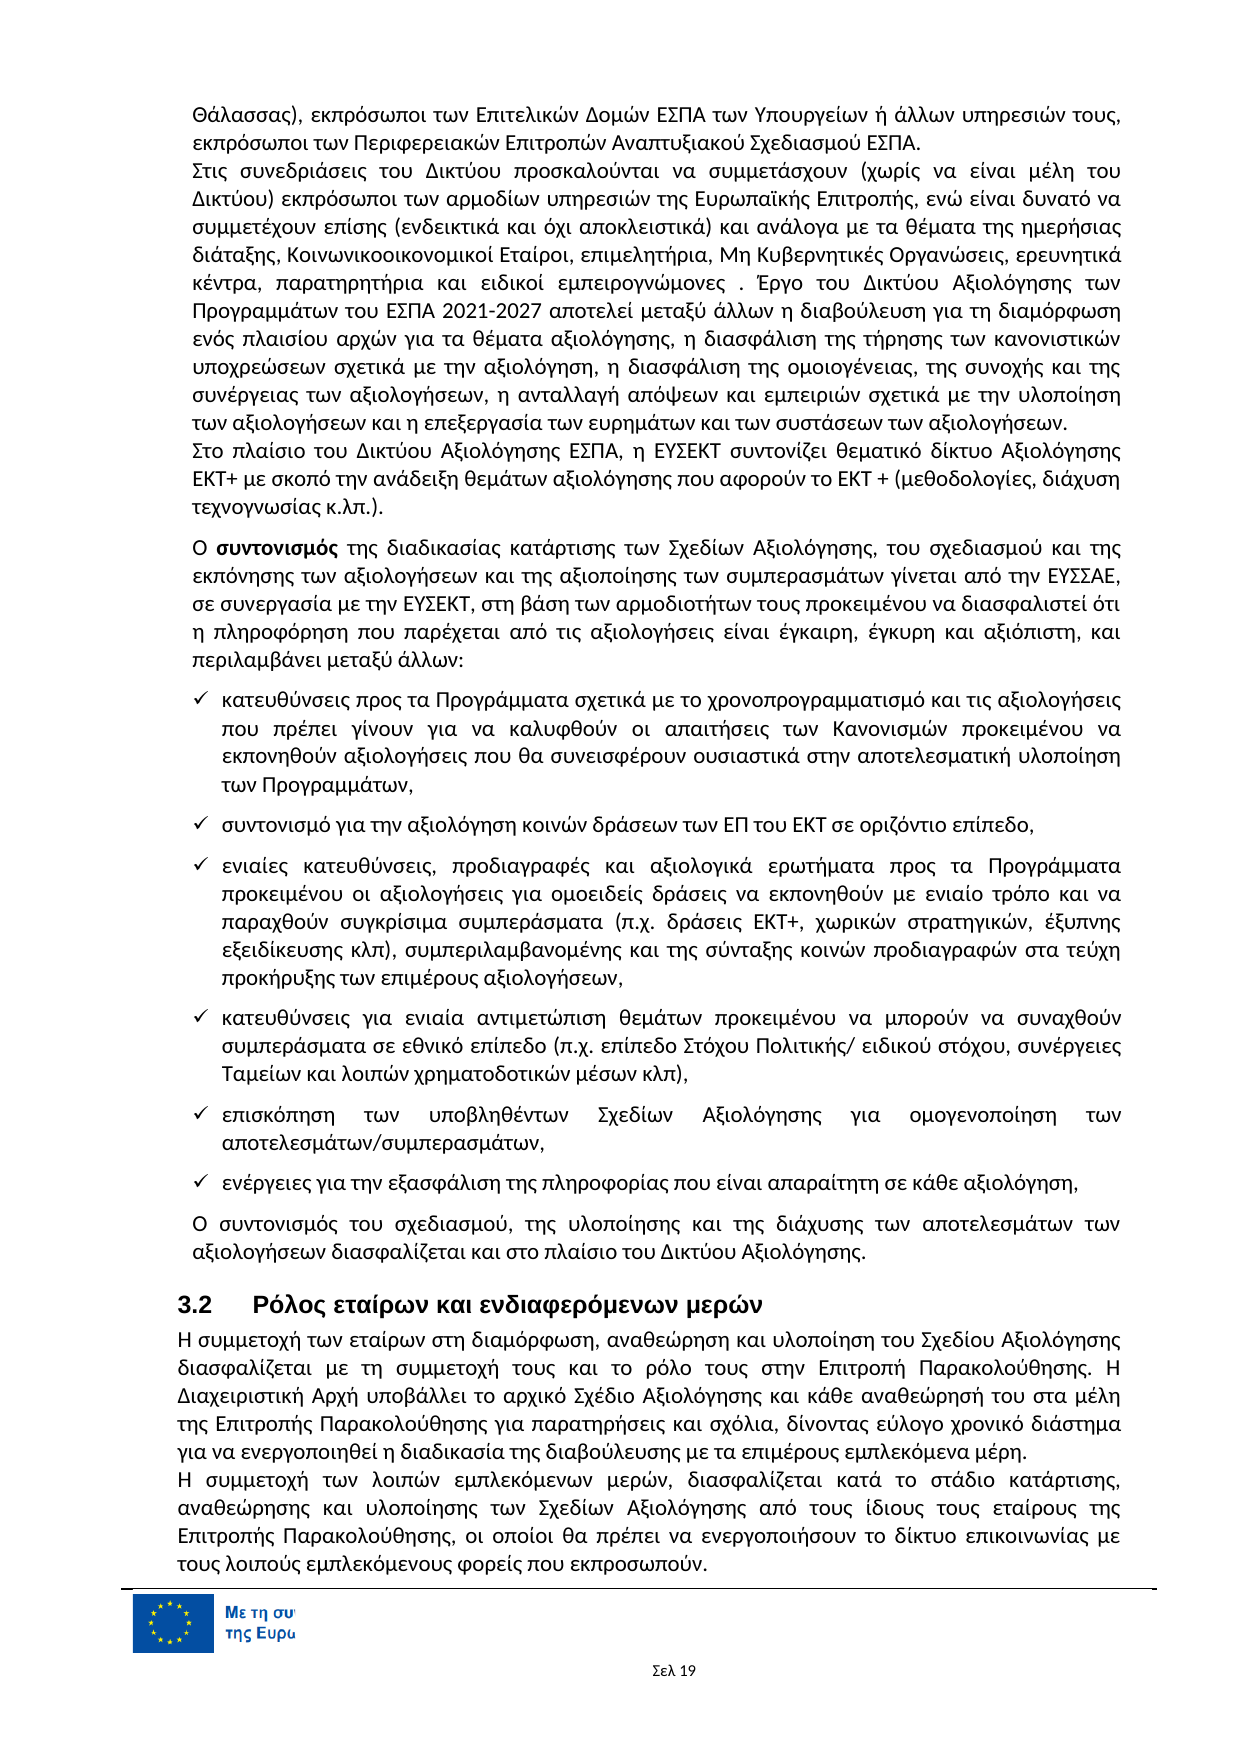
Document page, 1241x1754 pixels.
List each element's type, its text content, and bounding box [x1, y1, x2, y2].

list κατευθύνσεις για ενιαία αντιμετώπιση θεμάτων προκειμένου να μπορούν να συναχθούν συμπεράσματα σε εθνικό επίπεδο (π.χ. επίπεδο Στόχου Πολιτικής/ ειδικού στόχου, συνέργειες Ταμείων και λοιπών χρηματοδοτικών μέσων κλπ), [192, 1003, 1122, 1087]
list κατευθύνσεις προς τα Προγράμματα σχετικά με το χρονοπρογραμματισμό και τις αξιολογήσεις που πρέπει γίνουν για να καλυφθούν οι απαιτήσεις των Κανονισμών προκειμένου να εκπονηθούν αξιολογήσεις που θα συνεισφέρουν ουσιαστικά στην αποτελεσματική υλοποίηση των Προγραμμάτων, [192, 686, 1122, 798]
text Ο συντονισμός της διαδικασίας κατάρτισης των Σχεδίων Αξιολόγησης, του σχεδιασμού και της εκπόνησης των αξιολογήσεων και της αξιοποίησης των συμπερασμάτων γίνεται από την ΕΥΣΣΑΕ, σε συνεργασία με την ΕΥΣΕΚΤ, στη βάση των αρμοδιοτήτων τους προκειμένου να διασφαλιστεί ότι η πληροφόρηση που παρέχεται από τις αξιολογήσεις είναι έγκαιρη, έγκυρη και αξιόπιστη, και περιλαμβάνει μεταξύ άλλων: [192, 533, 1122, 673]
picture [132, 1589, 296, 1660]
list συντονισμό για την αξιολόγηση κοινών δράσεων των ΕΠ του ΕΚΤ σε οριζόντιο επίπεδο, [192, 810, 1122, 838]
list ενέργειες για την εξασφάλιση της πληροφορίας που είναι απαραίτητη σε κάθε αξιολόγηση, [192, 1168, 1122, 1196]
text Στις συνεδριάσεις του Δικτύου προσκαλούνται να συμμετάσχουν (χωρίς να είναι μέλη του Δικτύου) εκπρόσωποι των αρμοδίων υπηρεσιών της Ευρωπαϊκής Επιτροπής, ενώ είναι δυνατό να συμμετέχουν επίσης (ενδεικτικά και όχι αποκλειστικά) και ανάλογα με τα θέματα της ημερήσιας διάταξης, Κοινωνικοοικονομικοί Εταίροι, επιμελητήρια, Μη Κυβερνητικές Οργανώσεις, ερευνητικά κέντρα, παρατηρητήρια και ειδικοί εμπειρογνώμονες . Έργο του Δικτύου Αξιολόγησης των Προγραμμάτων του ΕΣΠΑ 2021-2027 αποτελεί μεταξύ άλλων η διαβούλευση για τη διαμόρφωση ενός πλαισίου αρχών για τα θέματα αξιολόγησης, η διασφάλιση της τήρησης των κανονιστικών υποχρεώσεων σχετικά με την αξιολόγηση, η διασφάλιση της ομοιογένειας, της συνοχής και της συνέργειας των αξιολογήσεων, η ανταλλαγή απόψεων και εμπειριών σχετικά με την υλοποίηση των αξιολογήσεων και η επεξεργασία των ευρημάτων και των συστάσεων των αξιολογήσεων. [192, 156, 1122, 436]
text Η συμμετοχή των λοιπών εμπλεκόμενων μερών, διασφαλίζεται κατά το στάδιο κατάρτισης, αναθεώρησης και υλοποίησης των Σχεδίων Αξιολόγησης από τους ίδιους τους εταίρους της Επιτροπής Παρακολούθησης, οι οποίοι θα πρέπει να ενεργοποιήσουν το δίκτυο επικοινωνίας με τους λοιπούς εμπλεκόμενους φορείς που εκπροσωπούν. [177, 1465, 1122, 1577]
subtitle Ρόλος εταίρων και ενδιαφερόμενων μερών [177, 1290, 1122, 1319]
text Στο πλαίσιο του Δικτύου Αξιολόγησης ΕΣΠΑ, η ΕΥΣΕΚΤ συντονίζει θεματικό δίκτυο Αξιολόγησης ΕΚΤ+ με σκοπό την ανάδειξη θεμάτων αξιολόγησης που αφορούν το ΕΚΤ + (μεθοδολογίες, διάχυση τεχνογνωσίας κ.λπ.). [192, 436, 1122, 521]
text Ο συντονισμός του σχεδιασμού, της υλοποίησης και της διάχυσης των αποτελεσμάτων των αξιολογήσεων διασφαλίζεται και στο πλαίσιο του Δικτύου Αξιολόγησης. [192, 1209, 1122, 1265]
text Η συμμετοχή των εταίρων στη διαμόρφωση, αναθεώρηση και υλοποίηση του Σχεδίου Αξιολόγησης διασφαλίζεται με τη συμμετοχή τους και το ρόλο τους στην Επιτροπή Παρακολούθησης. Η Διαχειριστική Αρχή υποβάλλει το αρχικό Σχέδιο Αξιολόγησης και κάθε αναθεώρησή του στα μέλη της Επιτροπής Παρακολούθησης για παρατηρήσεις και σχόλια, δίνοντας εύλογο χρονικό διάστημα για να ενεργοποιηθεί η διαδικασία της διαβούλευσης με τα επιμέρους εμπλεκόμενα μέρη. [177, 1325, 1122, 1465]
list επισκόπηση των υποβληθέντων Σχεδίων Αξιολόγησης για ομογενοποίηση των αποτελεσμάτων/συμπερασμάτων, [192, 1100, 1122, 1156]
list ενιαίες κατευθύνσεις, προδιαγραφές και αξιολογικά ερωτήματα προς τα Προγράμματα προκειμένου οι αξιολογήσεις για ομοειδείς δράσεις να εκπονηθούν με ενιαίο τρόπο και να παραχθούν συγκρίσιμα συμπεράσματα (π.χ. δράσεις ΕΚΤ+, χωρικών στρατηγικών, έξυπνης εξειδίκευσης κλπ), συμπεριλαμβανομένης και της σύνταξης κοινών προδιαγραφών στα τεύχη προκήρυξης των επιμέρους αξιολογήσεων, [192, 851, 1122, 991]
